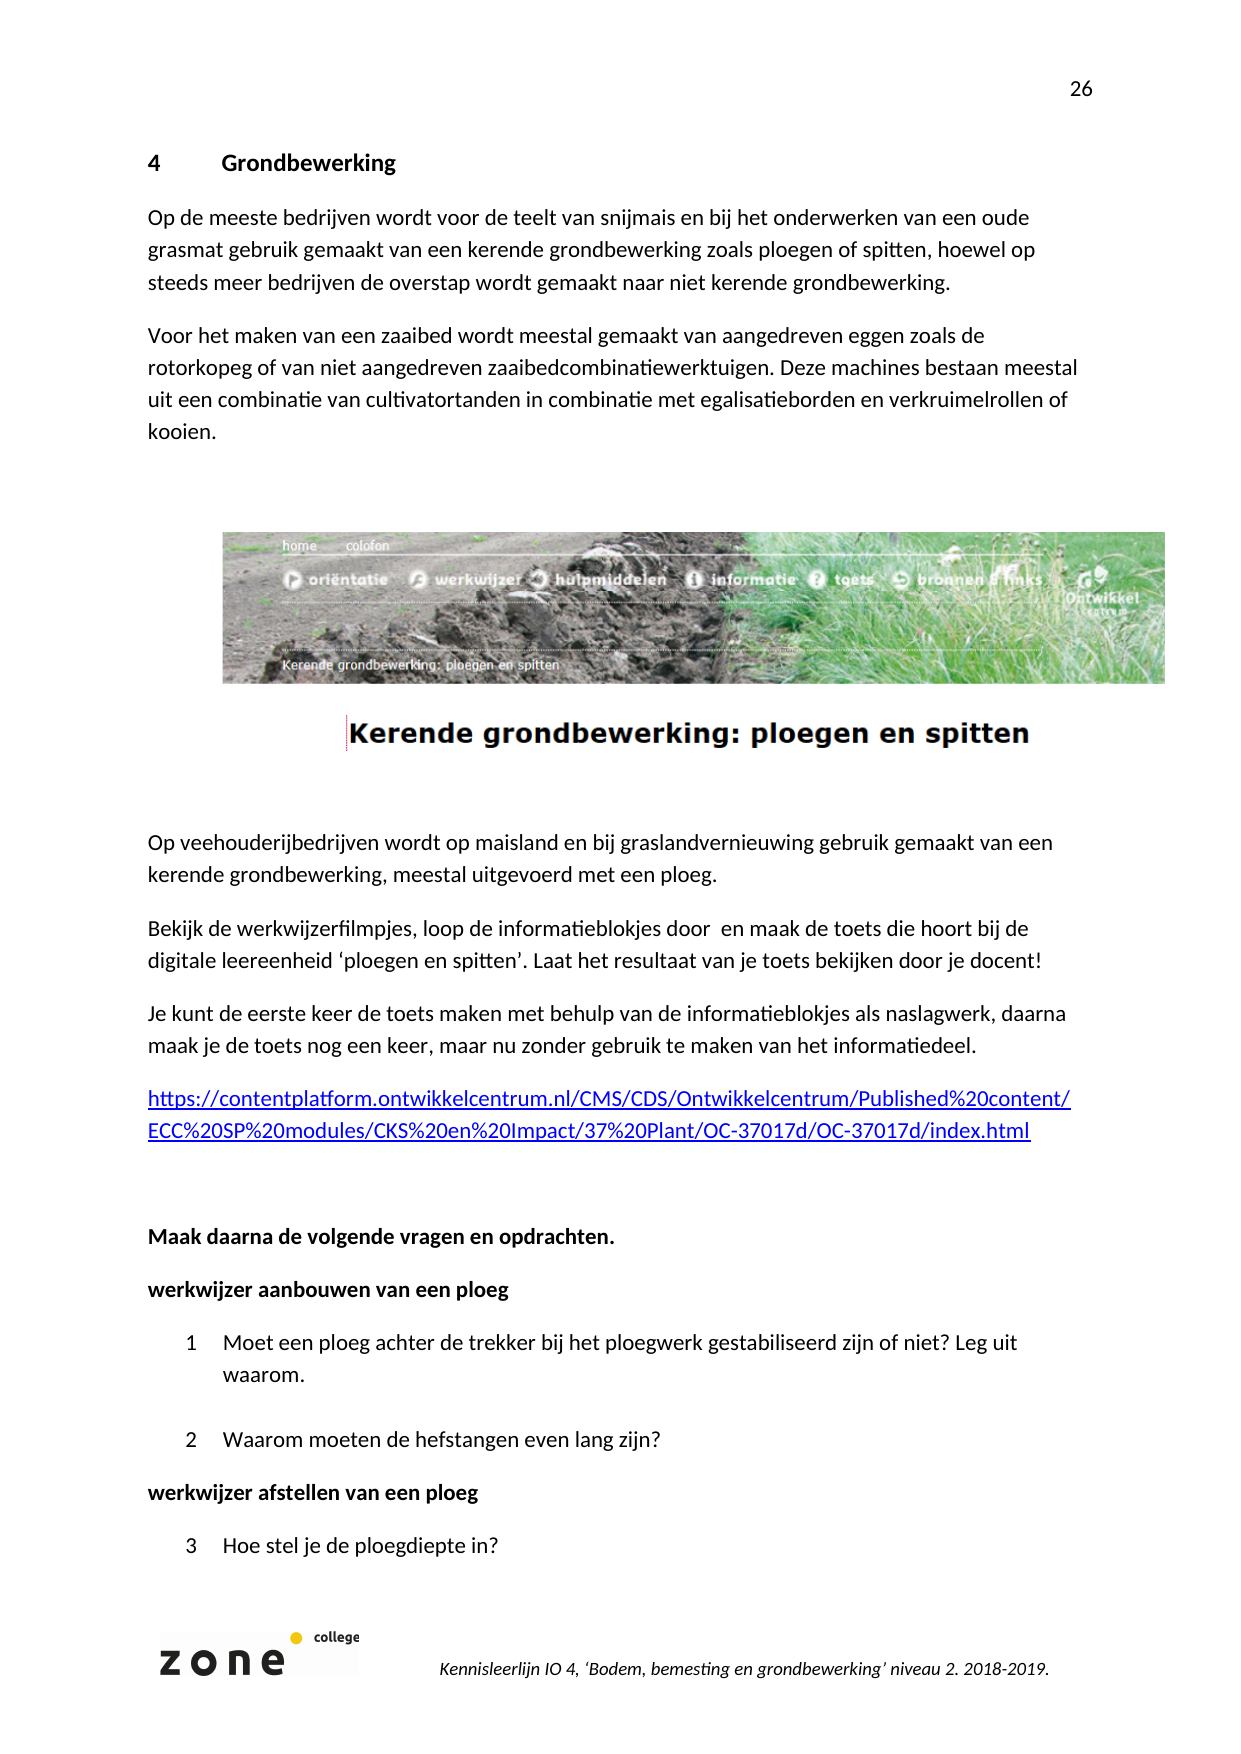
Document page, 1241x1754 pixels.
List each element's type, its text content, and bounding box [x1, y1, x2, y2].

text werkwijzer afstellen van een ploeg [148, 1478, 1093, 1506]
list Moet een ploeg achter de trekker bij het ploegwerk gestabiliseerd zijn of niet? Leg uit waarom. [185, 1328, 1093, 1388]
text Voor het maken van een zaaibed wordt meestal gemaakt van aangedreven eggen zoals de rotorkopeg of van niet aangedreven zaaibedcombinatiewerktuigen. Deze machines bestaan meestal uit een combinatie van cultivatortanden in combinatie met egalisatieborden en verkruimelrollen of kooien. [148, 321, 1093, 445]
text Bekijk de werkwijzerfilmpjes, loop de informatieblokjes door en maak de toets die hoort bij de digitale leereenheid ‘ploegen en spitten’. Laat het resultaat van je toets bekijken door je docent! [148, 914, 1093, 974]
text Maak daarna de volgende vragen en opdrachten. [148, 1222, 1093, 1250]
text 4 Grondbewerking [148, 148, 1093, 178]
text werkwijzer aanbouwen van een ploeg [148, 1275, 1093, 1303]
text Je kunt de eerste keer de toets maken met behulp van de informatieblokjes als naslagwerk, daarna maak je de toets nog een keer, maar nu zonder gebruik te maken van het informatiedeel. [148, 999, 1093, 1059]
list Waarom moeten de hefstangen even lang zijn? [185, 1425, 1093, 1453]
picture [222, 532, 1168, 751]
picture [160, 1631, 359, 1676]
text Op veehouderijbedrijven wordt op maisland en bij graslandvernieuwing gebruik gemaakt van een kerende grondbewerking, meestal uitgevoerd met een ploeg. [148, 828, 1093, 889]
text Op de meeste bedrijven wordt voor de teelt van snijmais en bij het onderwerken van een oude grasmat gebruik gemaakt van een kerende grondbewerking zoals ploegen of spitten, hoewel op steeds meer bedrijven de overstap wordt gemaakt naar niet kerende grondbewerking. [148, 203, 1093, 296]
list Hoe stel je de ploegdiepte in? [185, 1531, 1093, 1559]
text https://contentplatform.ontwikkelcentrum.nl/CMS/CDS/Ontwikkelcentrum/Published%20content/ECC%20SP%20modules/CKS%20en%20Impact/37%20Plant/OC-37017d/OC-37017d/index.html [148, 1084, 1093, 1144]
